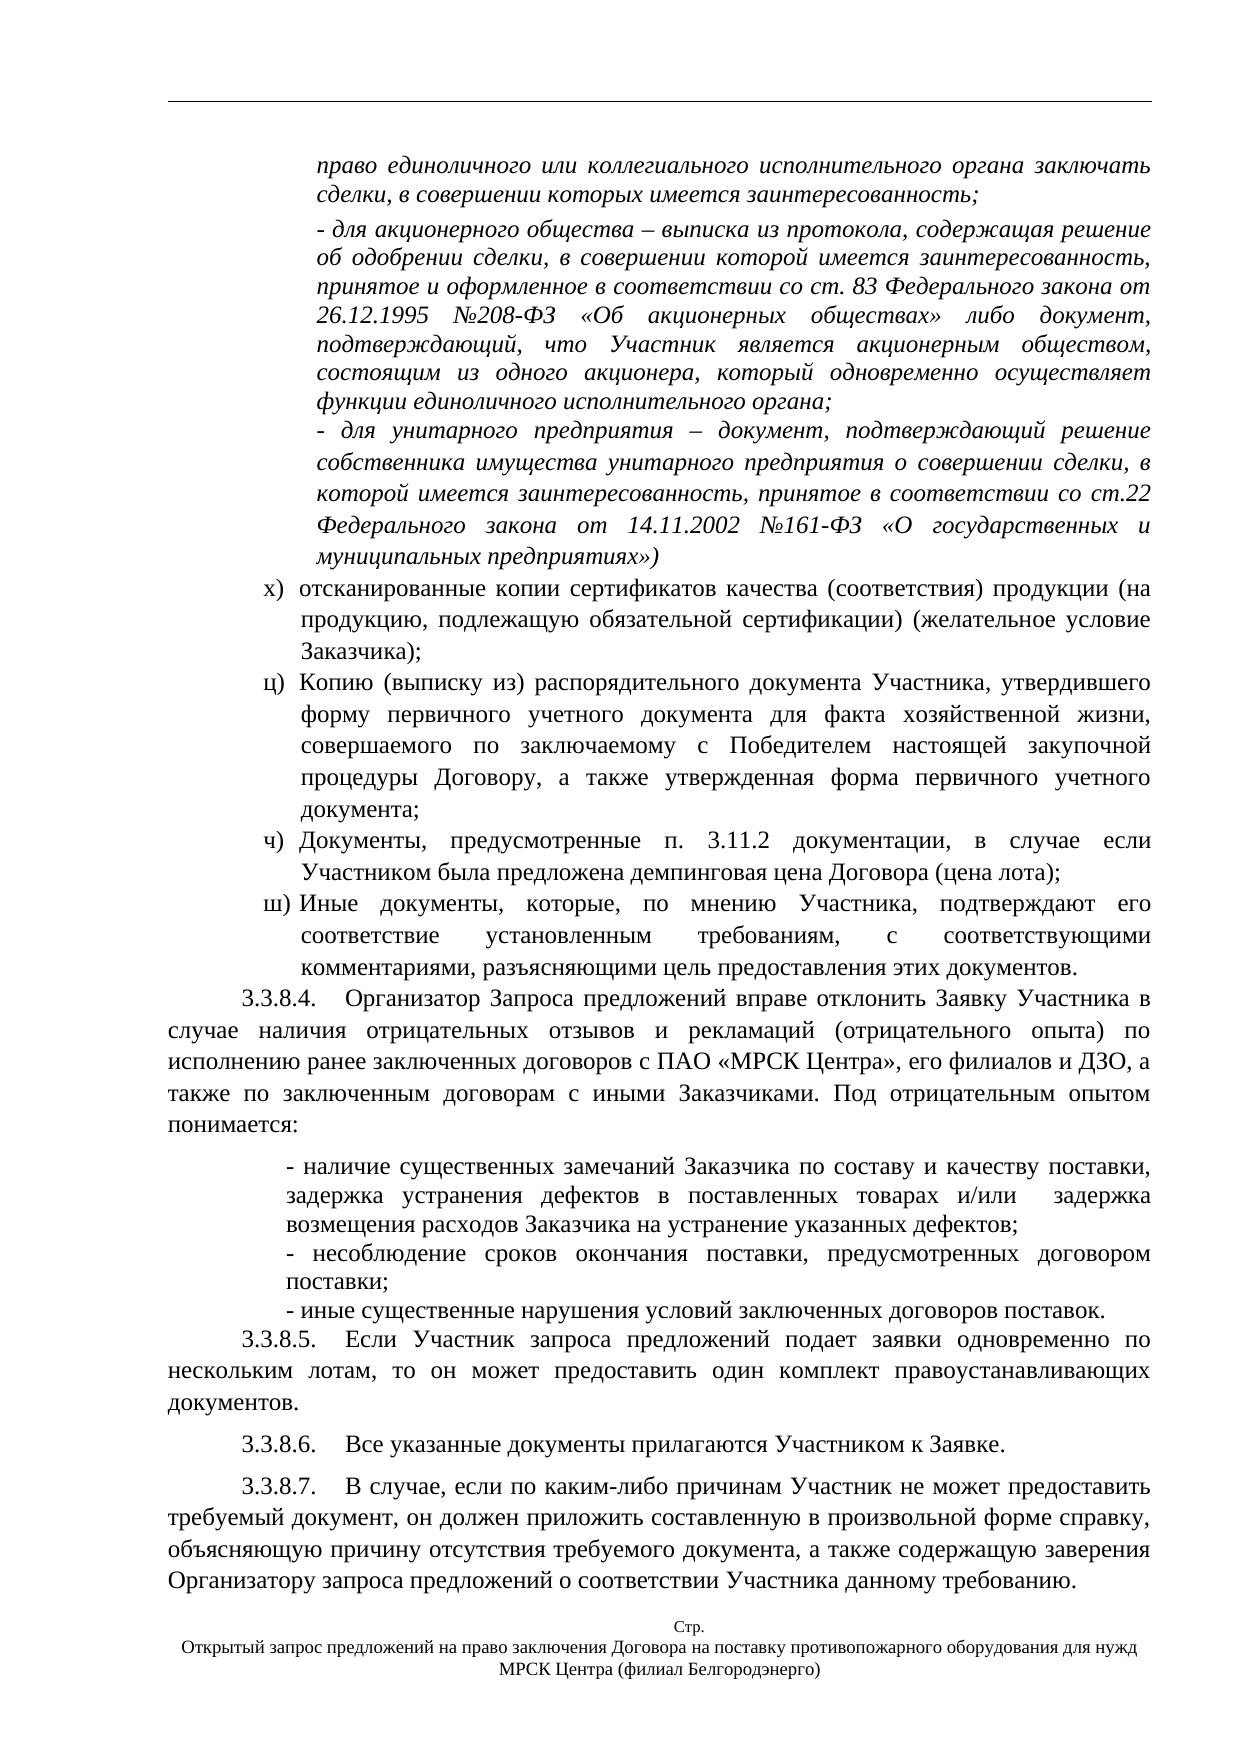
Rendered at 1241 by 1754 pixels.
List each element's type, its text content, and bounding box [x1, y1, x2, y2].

list Организатор Запроса предложений вправе отклонить Заявку Участника в случае наличия отрицательных отзывов и рекламаций (отрицательного опыта) по исполнению ранее заключенных договоров с ПАО «МРСК Центра», его филиалов и ДЗО, а также по заключенным договорам с иными Заказчиками. Под отрицательным опытом понимается: [168, 983, 1152, 1138]
list - несоблюдение сроков окончания поставки, предусмотренных договором поставки; [286, 1238, 1152, 1295]
list отсканированные копии сертификатов качества (соответствия) продукции (на продукцию, подлежащую обязательной сертификации) (желательное условие Заказчика); [263, 573, 1152, 665]
list Иные документы, которые, по мнению Участника, подтверждают его соответствие установленным требованиям, с соответствующими комментариями, разъясняющими цель предоставления этих документов. [263, 888, 1152, 980]
list - иные существенные нарушения условий заключенных договоров поставок. [286, 1295, 1152, 1324]
list - наличие существенных замечаний Заказчика по составу и качеству поставки, задержка устранения дефектов в поставленных товарах и/или задержка возмещения расходов Заказчика на устранение указанных дефектов; [286, 1151, 1152, 1238]
list - для унитарного предприятия – документ, подтверждающий решение собственника имущества унитарного предприятия о совершении сделки, в которой имеется заинтересованность, принятое в соответствии со ст.22 Федерального закона от 14.11.2002 №161-ФЗ «О государственных и муниципальных предприятиях») [316, 415, 1152, 570]
list - для акционерного общества – выписка из протокола, содержащая решение об одобрении сделки, в совершении которой имеется заинтересованность, принятое и оформленное в соответствии со ст. 83 Федерального закона от 26.12.1995 №208-ФЗ «Об акционерных обществах» либо документ, подтверждающий, что Участник является акционерным обществом, состоящим из одного акционера, который одновременно осуществляет функции единоличного исполнительного органа; [316, 214, 1152, 415]
list Если Участник запроса предложений подает заявки одновременно по нескольким лотам, то он может предоставить один комплект правоустанавливающих документов. [168, 1324, 1152, 1416]
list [316, 150, 1152, 207]
list Копию (выписку из) распорядительного документа Участника, утвердившего форму первичного учетного документа для факта хозяйственной жизни, совершаемого по заключаемому с Победителем настоящей закупочной процедуры Договору, а также утвержденная форма первичного учетного документа; [263, 667, 1152, 822]
list Все указанные документы прилагаются Участником к Заявке. [168, 1429, 1152, 1458]
list В случае, если по каким-либо причинам Участник не может предоставить требуемый документ, он должен приложить составленную в произвольной форме справку, объясняющую причину отсутствия требуемого документа, а также содержащую заверения Организатору запроса предложений о соответствии Участника данному требованию. [168, 1471, 1152, 1594]
